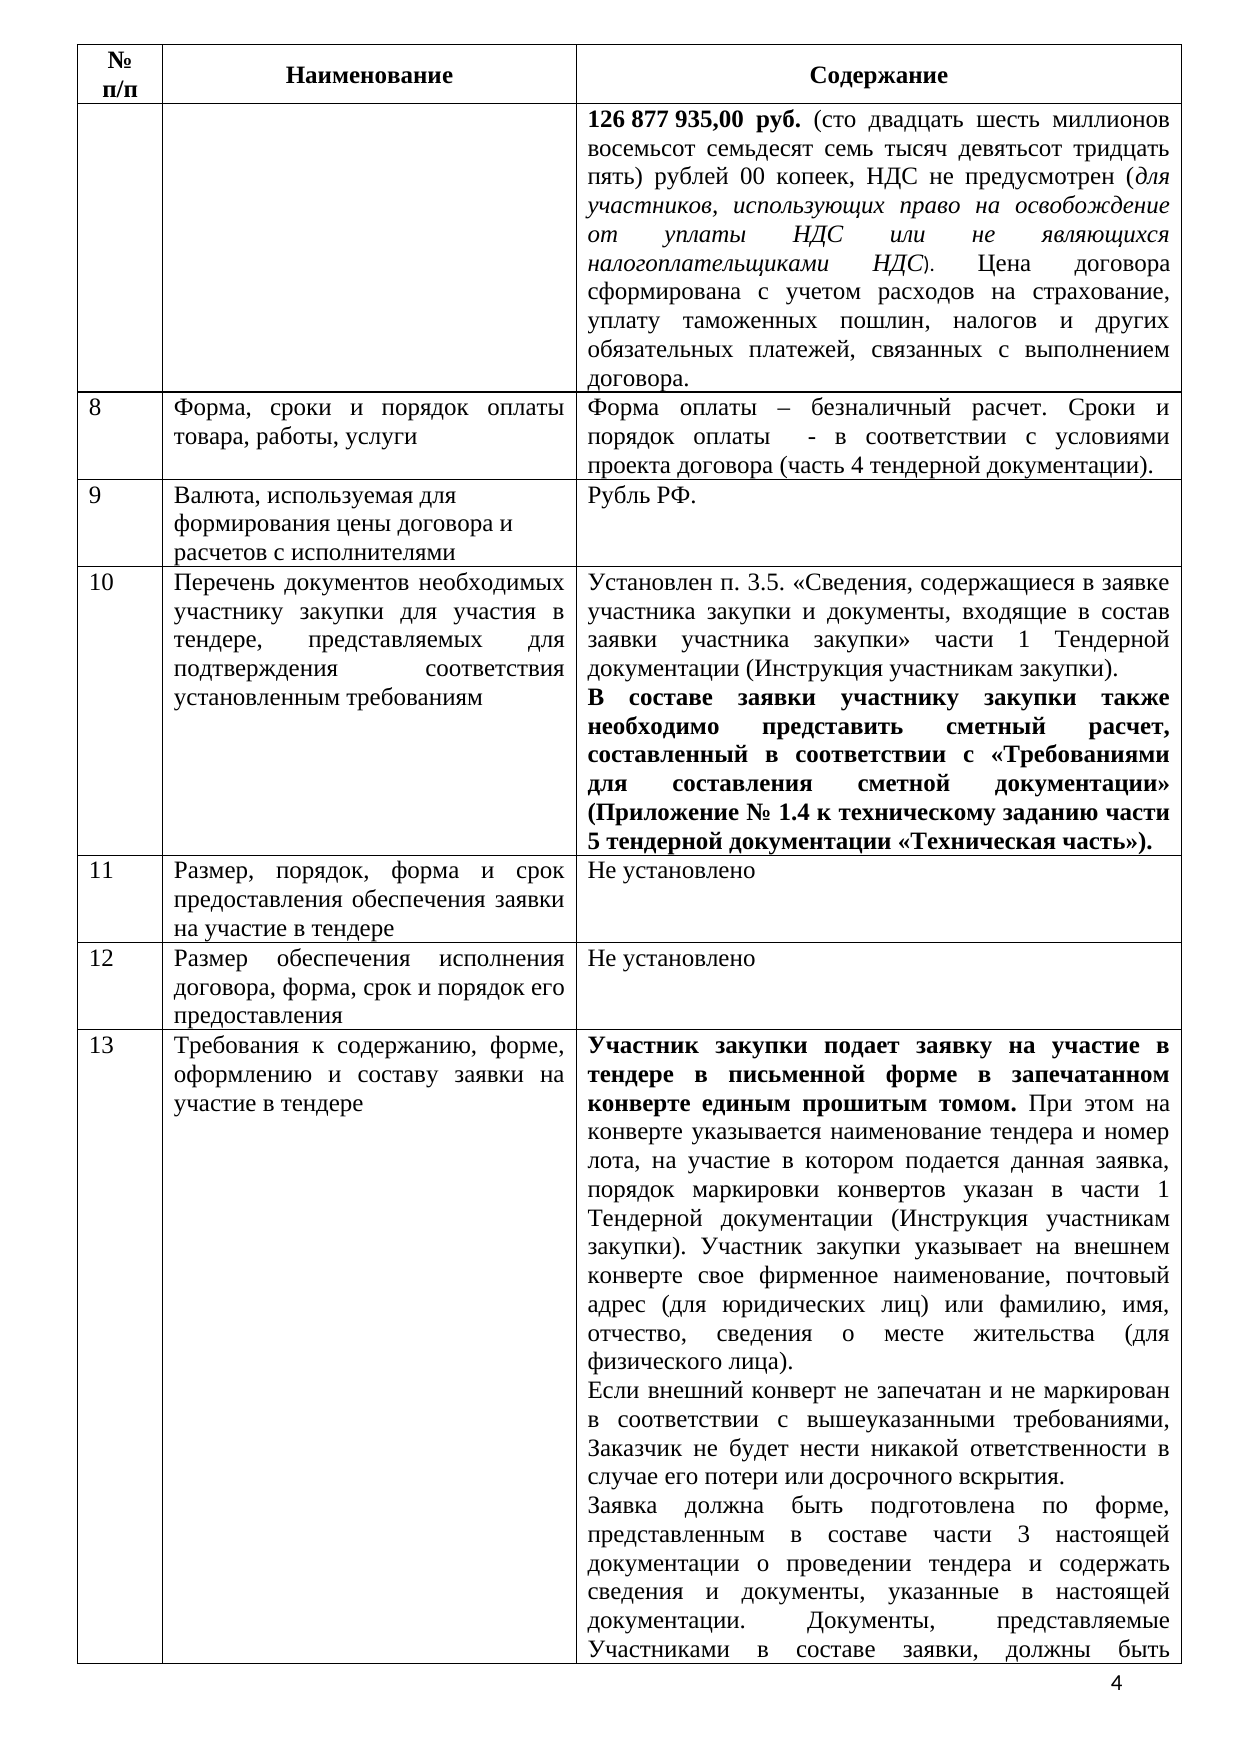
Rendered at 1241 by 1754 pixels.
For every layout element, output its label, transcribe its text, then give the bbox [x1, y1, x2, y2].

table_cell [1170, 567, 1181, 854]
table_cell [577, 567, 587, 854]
table_cell [78, 567, 162, 854]
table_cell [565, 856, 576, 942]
table_cell [78, 856, 162, 942]
table_cell [78, 393, 162, 479]
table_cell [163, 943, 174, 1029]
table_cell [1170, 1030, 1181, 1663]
table_header Наименование [163, 45, 576, 103]
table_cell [577, 104, 1181, 391]
table_cell Рубль РФ. [577, 480, 1181, 566]
table_cell Не установлено [577, 856, 1181, 942]
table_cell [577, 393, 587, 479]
table_cell [78, 104, 162, 391]
table_cell Форма, сроки и порядок оплаты товара, работы, услуги [163, 393, 576, 479]
table_cell [78, 480, 162, 566]
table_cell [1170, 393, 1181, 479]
table_cell Не установлено [577, 943, 1181, 1029]
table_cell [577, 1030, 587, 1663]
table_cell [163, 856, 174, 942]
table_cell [163, 1030, 576, 1663]
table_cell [163, 104, 576, 391]
table_header Содержание [577, 45, 1181, 103]
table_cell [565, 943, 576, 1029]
table_cell Валюта, используемая для формирования цены договора и расчетов с исполнителями [163, 480, 576, 566]
table_cell Перечень документов необходимых участнику закупки для участия в тендере, представляемых для подтверждения соответствия установленным требованиям [163, 567, 576, 854]
table_cell [78, 1030, 162, 1663]
table_cell [78, 943, 162, 1029]
